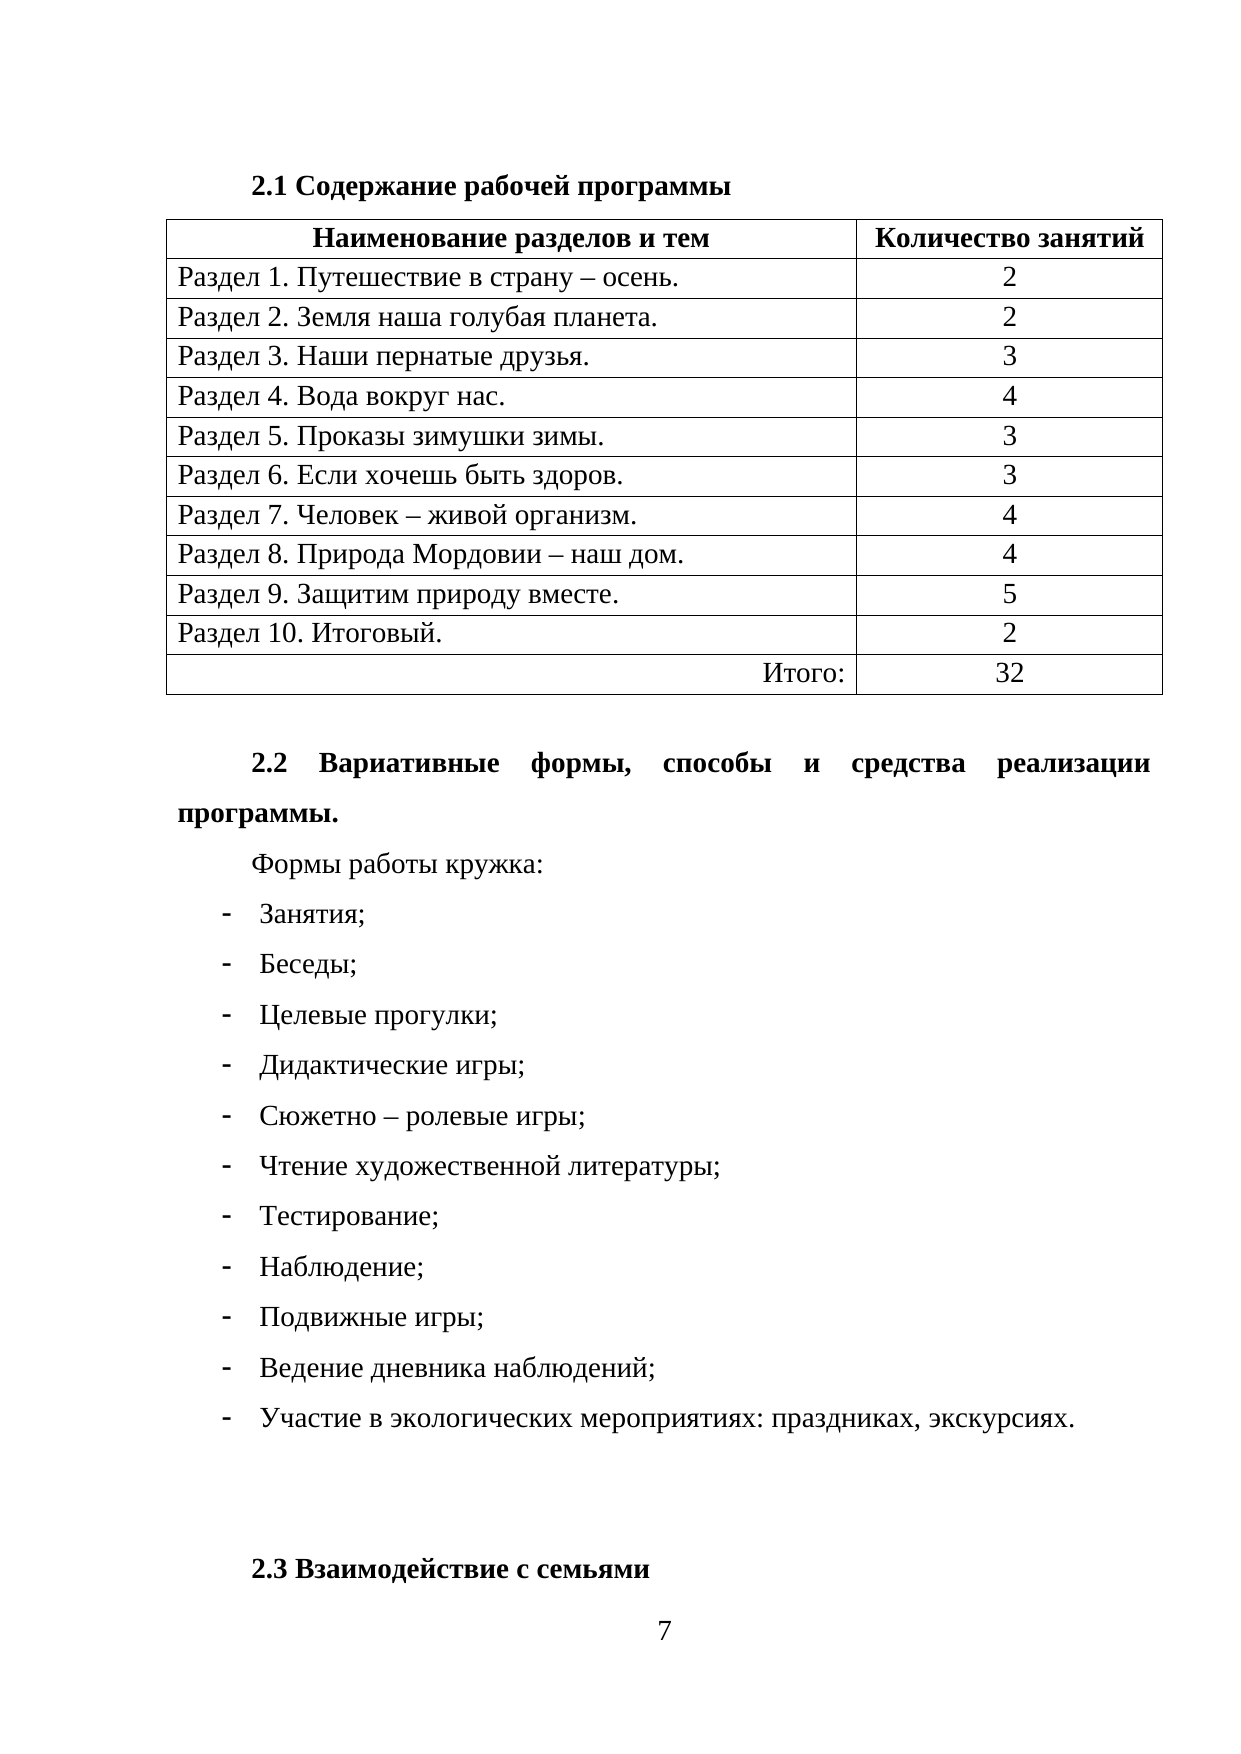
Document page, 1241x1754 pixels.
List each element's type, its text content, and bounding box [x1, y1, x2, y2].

table_cell Раздел 6. Если хочешь быть здоров. [167, 457, 856, 496]
table_cell Раздел 10. Итоговый. [167, 616, 856, 654]
table_cell Итого: [167, 655, 856, 694]
list Чтение художественной литературы; [222, 1148, 1152, 1182]
text 2.3 Взаимодействие с семьями [177, 1551, 1152, 1585]
list Дидактические игры; [222, 1047, 1152, 1081]
table_cell 5 [857, 576, 1162, 614]
table_cell Раздел 2. Земля наша голубая планета. [167, 299, 856, 337]
table_cell 4 [857, 497, 1162, 535]
table_cell 3 [857, 418, 1162, 456]
list Тестирование; [222, 1198, 1152, 1232]
list Ведение дневника наблюдений; [222, 1350, 1152, 1383]
table_cell 3 [857, 339, 1162, 377]
table_cell 4 [857, 378, 1162, 417]
list Беседы; [222, 946, 1152, 980]
list Подвижные игры; [222, 1299, 1152, 1333]
text 2.2 Вариативные формы, способы и средства реализации программы. [177, 745, 1152, 829]
list Целевые прогулки; [222, 997, 1152, 1031]
table_cell Раздел 8. Природа Мордовии – наш дом. [167, 536, 856, 575]
list Наблюдение; [222, 1249, 1152, 1283]
list Сюжетно – ролевые игры; [222, 1098, 1152, 1131]
table_cell 32 [857, 655, 1162, 694]
table_cell 2 [857, 259, 1162, 298]
table_cell Раздел 3. Наши пернатые друзья. [167, 339, 856, 377]
text 2.1 Содержание рабочей программы [177, 168, 1152, 202]
table_cell Раздел 9. Защитим природу вместе. [167, 576, 856, 614]
table_header Количество занятий [857, 220, 1162, 258]
table_header Наименование разделов и тем [167, 220, 856, 258]
table_cell 4 [857, 536, 1162, 575]
text Формы работы кружка: [177, 846, 1152, 879]
list Участие в экологических мероприятиях: праздниках, экскурсиях. [222, 1400, 1152, 1434]
table_cell 2 [857, 299, 1162, 337]
table_cell 3 [857, 457, 1162, 496]
table_cell Раздел 4. Вода вокруг нас. [167, 378, 856, 417]
list Занятия; [222, 896, 1152, 930]
table_cell Раздел 5. Проказы зимушки зимы. [167, 418, 856, 456]
table_cell 2 [857, 616, 1162, 654]
table_cell Раздел 1. Путешествие в страну – осень. [167, 259, 856, 298]
table_cell Раздел 7. Человек – живой организм. [167, 497, 856, 535]
